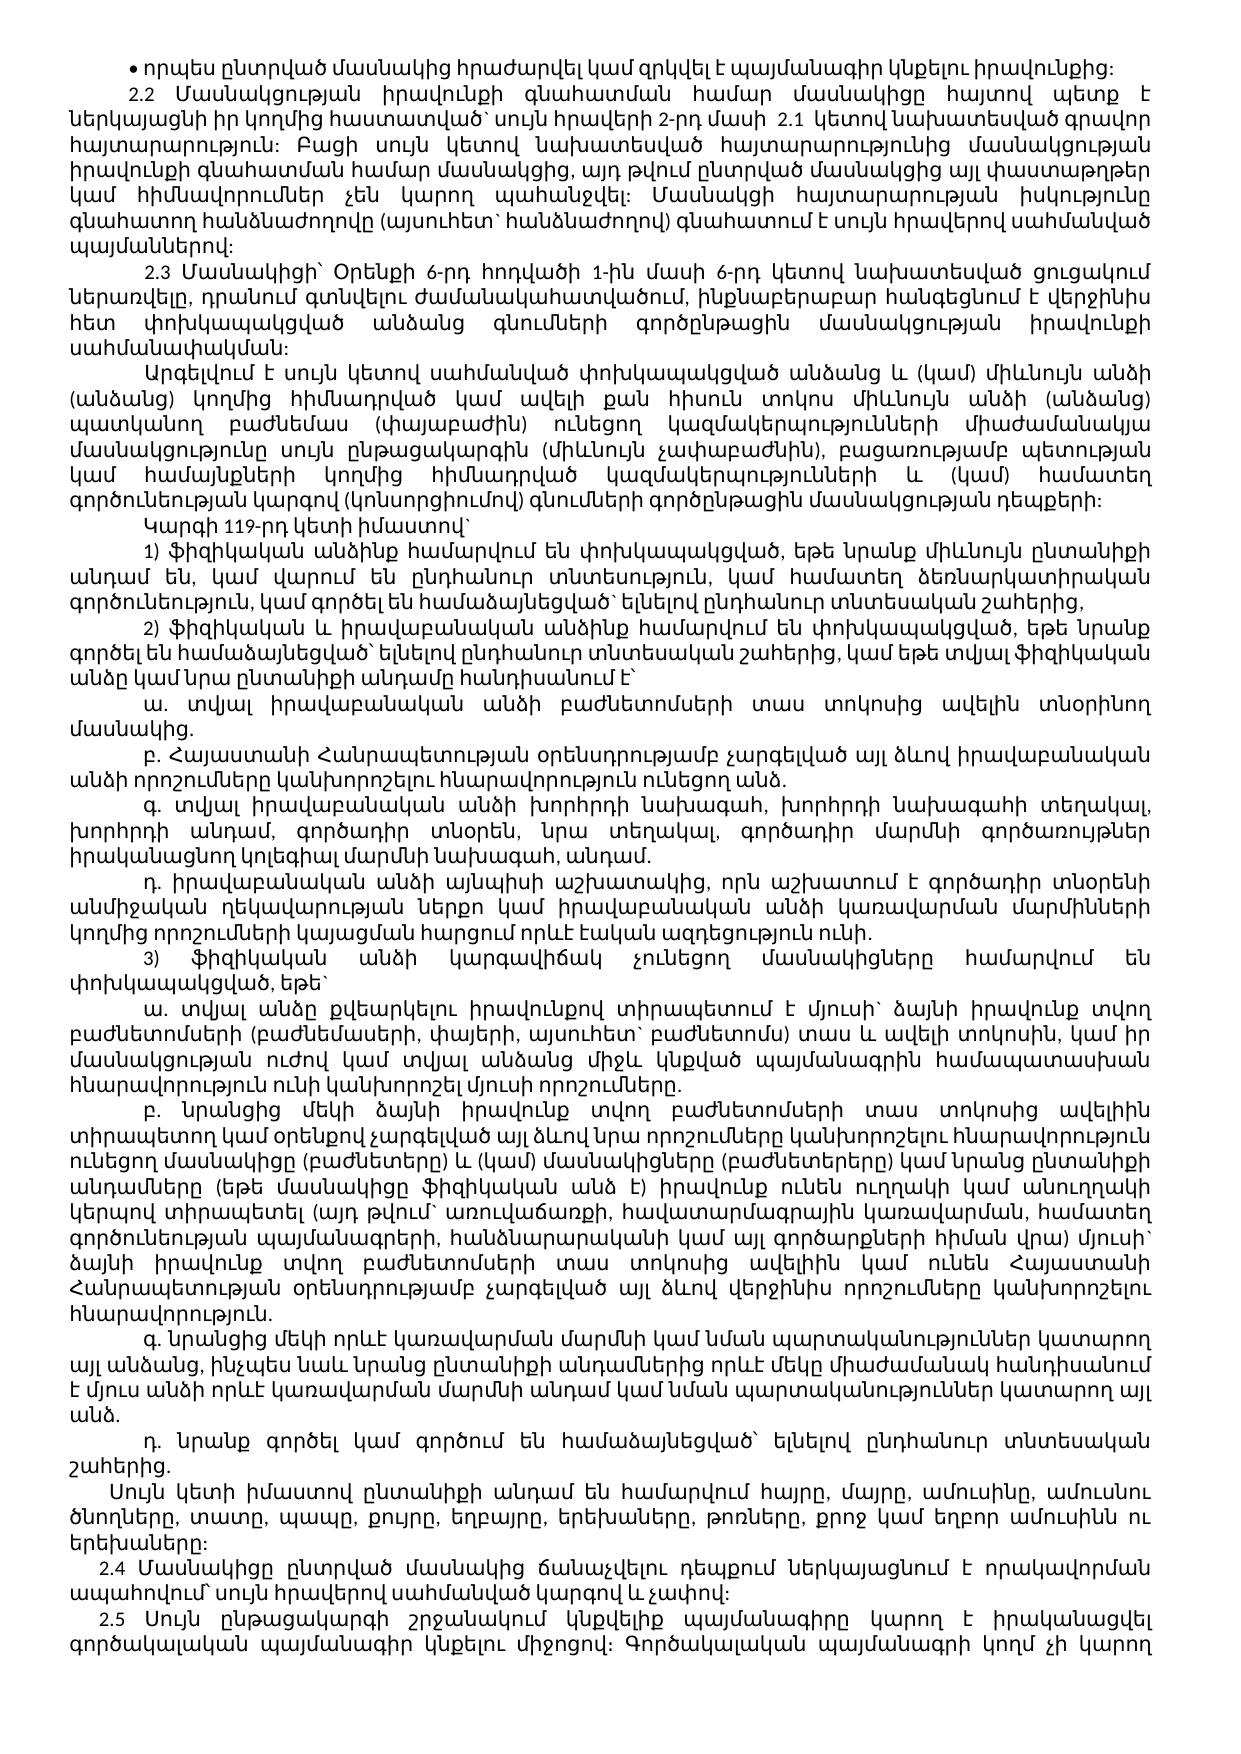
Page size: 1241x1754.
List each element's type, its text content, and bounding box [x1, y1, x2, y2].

text ա. տվյալ իրավաբանական անձի բաժնետոմսերի տաս տոկոսից ավելին տնօրինող մասնակից. [69, 691, 1152, 742]
text բ. Հայաստանի Հանրապետության օրենսդրությամբ չարգելված այլ ձևով իրավաբանական անձի որոշումները կանխորոշելու հնարավորություն ունեցող անձ. [69, 742, 1152, 793]
text Արգելվում է սույն կետով սահմանված փոխկապակցված անձանց և (կամ) միևնույն անձի (անձանց) կողմից հիմնադրված կամ ավելի քան հիսուն տոկոս միևնույն անձի (անձանց) պատկանող բաժնեմաս (փայաբաժին) ունեցող կազմակերպությունների միաժամանակյա մասնակցությունը սույն ընթացակարգին (միևնույն չափաբաժնին), բացառությամբ պետության կամ համայնքների կողմից հիմնադրված կազմակերպությունների և (կամ) համատեղ գործունեության կարգով (կոնսորցիումով) գնումների գործընթացին մասնակցության դեպքերի: [69, 361, 1152, 513]
text ա. տվյալ անձը քվեարկելու իրավունքով տիրապետում է մյուսի` ձայնի իրավունք տվող բաժնետոմսերի (բաժնեմասերի, փայերի, այսուհետ` բաժնետոմս) տաս և ավելի տոկոսին, կամ իր մասնակցության ուժով կամ տվյալ անձանց միջև կնքված պայմանագրին համապատասխան հնարավորություն ունի կանխորոշել մյուսի որոշումները. [69, 996, 1152, 1098]
text 2.3 Մասնակիցի՝ Օրենքի 6-րդ հոդվածի 1-ին մասի 6-րդ կետով նախատեսված ցուցակում ներառվելը, դրանում գտնվելու ժամանակահատվածում, ինքնաբերաբար հանգեցնում է վերջինիս հետ փոխկապակցված անձանց գնումների գործընթացին մասնակցության իրավունքի սահմանափակման: [69, 259, 1152, 361]
text դ. նրանք գործել կամ գործում են համաձայնեցված՝ ելնելով ընդհանուր տնտեսական շահերից. [69, 1428, 1152, 1479]
text գ. տվյալ իրավաբանական անձի խորհրդի նախագահ, խորհրդի նախագահի տեղակալ, խորհրդի անդամ, գործադիր տնօրեն, նրա տեղակալ, գործադիր մարմնի գործառույթներ իրականացնող կոլեգիալ մարմնի նախագահ, անդամ. [69, 793, 1152, 869]
text 1) ֆիզիկական անձինք համարվում են փոխկապակցված, եթե նրանք միևնույն ընտանիքի անդամ են, կամ վարում են ընդհանուր տնտեսություն, կամ համատեղ ձեռնարկատիրական գործունեություն, կամ գործել են համաձայնեցված` ելնելով ընդհանուր տնտեսական շահերից, [69, 538, 1152, 615]
text Սույն կետի իմաստով ընտանիքի անդամ են համարվում հայրը, մայրը, ամուսինը, ամուսնու ծնողները, տատը, պապը, քույրը, եղբայրը, երեխաները, թոռները, քրոջ կամ եղբոր ամուսինն ու երեխաները: [69, 1479, 1152, 1555]
text 2.4 Մասնակիցը ընտրված մասնակից ճանաչվելու դեպքում ներկայացնում է որակավորման ապահովում՝ սույն հրավերով սահմանված կարգով և չափով: [69, 1555, 1152, 1606]
text 2) ֆիզիկական և իրավաբանական անձինք համարվում են փոխկապակցված, եթե նրանք գործել են համաձայնեցված՝ ելնելով ընդհանուր տնտեսական շահերից, կամ եթե տվյալ ֆիզիկական անձը կամ նրա ընտանիքի անդամը հանդիսանում է՝ [69, 615, 1152, 691]
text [69, 1606, 1152, 1657]
text բ. նրանցից մեկի ձայնի իրավունք տվող բաժնետոմսերի տաս տոկոսից ավելիին տիրապետող կամ օրենքով չարգելված այլ ձևով նրա որոշումները կանխորոշելու հնարավորություն ունեցող մասնակիցը (բաժնետերը) և (կամ) մասնակիցները (բաժնետերերը) կամ նրանց ընտանիքի անդամները (եթե մասնակիցը ֆիզիկական անձ է) իրավունք ունեն ուղղակի կամ անուղղակի կերպով տիրապետել (այդ թվում` առուվաճառքի, հավատարմագրային կառավարման, համատեղ գործունեության պայմանագրերի, հանձնարարականի կամ այլ գործարքների հիման վրա) մյուսի` ձայնի իրավունք տվող բաժնետոմսերի տաս տոկոսից ավելիին կամ ունեն Հայաստանի Հանրապետության օրենսդրությամբ չարգելված այլ ձևով վերջինիս որոշումները կանխորոշելու հնարավորություն. [69, 1098, 1152, 1326]
text 3) ֆիզիկական անձի կարգավիճակ չունեցող մասնակիցները համարվում են փոխկապակցված, եթե` [69, 945, 1152, 996]
text 2.2 Մասնակցության իրավունքի գնահատման համար մասնակիցը հայտով պետք է ներկայացնի իր կողմից հաստատված` սույն հրավերի 2-րդ մասի 2.1 կետով նախատեսված գրավոր հայտարարություն: Բացի սույն կետով նախատեսված հայտարարությունից մասնակցության իրավունքի գնահատման համար մասնակցից, այդ թվում ընտրված մասնակցից այլ փաստաթղթեր կամ հիմնավորումներ չեն կարող պահանջվել: Մասնակցի հայտարարության իսկությունը գնահատող հանձնաժողովը (այսուհետ` հանձնաժողով) գնահատում է սույն հրավերով սահմանված պայմաններով: [69, 81, 1152, 259]
text գ. նրանցից մեկի որևէ կառավարման մարմնի կամ նման պարտականություններ կատարող այլ անձանց, ինչպես նաև նրանց ընտանիքի անդամներից որևէ մեկը միաժամանակ հանդիսանում է մյուս անձի որևէ կառավարման մարմնի անդամ կամ նման պարտականություններ կատարող այլ անձ. [69, 1326, 1152, 1428]
text • որպես ընտրված մասնակից հրաժարվել կամ զրկվել է պայմանագիր կնքելու իրավունքից: [69, 56, 1152, 81]
text Կարգի 119-րդ կետի իմաստով` [69, 513, 1152, 538]
text դ. իրավաբանական անձի այնպիսի աշխատակից, որն աշխատում է գործադիր տնօրենի անմիջական ղեկավարության ներքո կամ իրավաբանական անձի կառավարման մարմինների կողմից որոշումների կայացման հարցում որևէ էական ազդեցություն ունի. [69, 869, 1152, 945]
